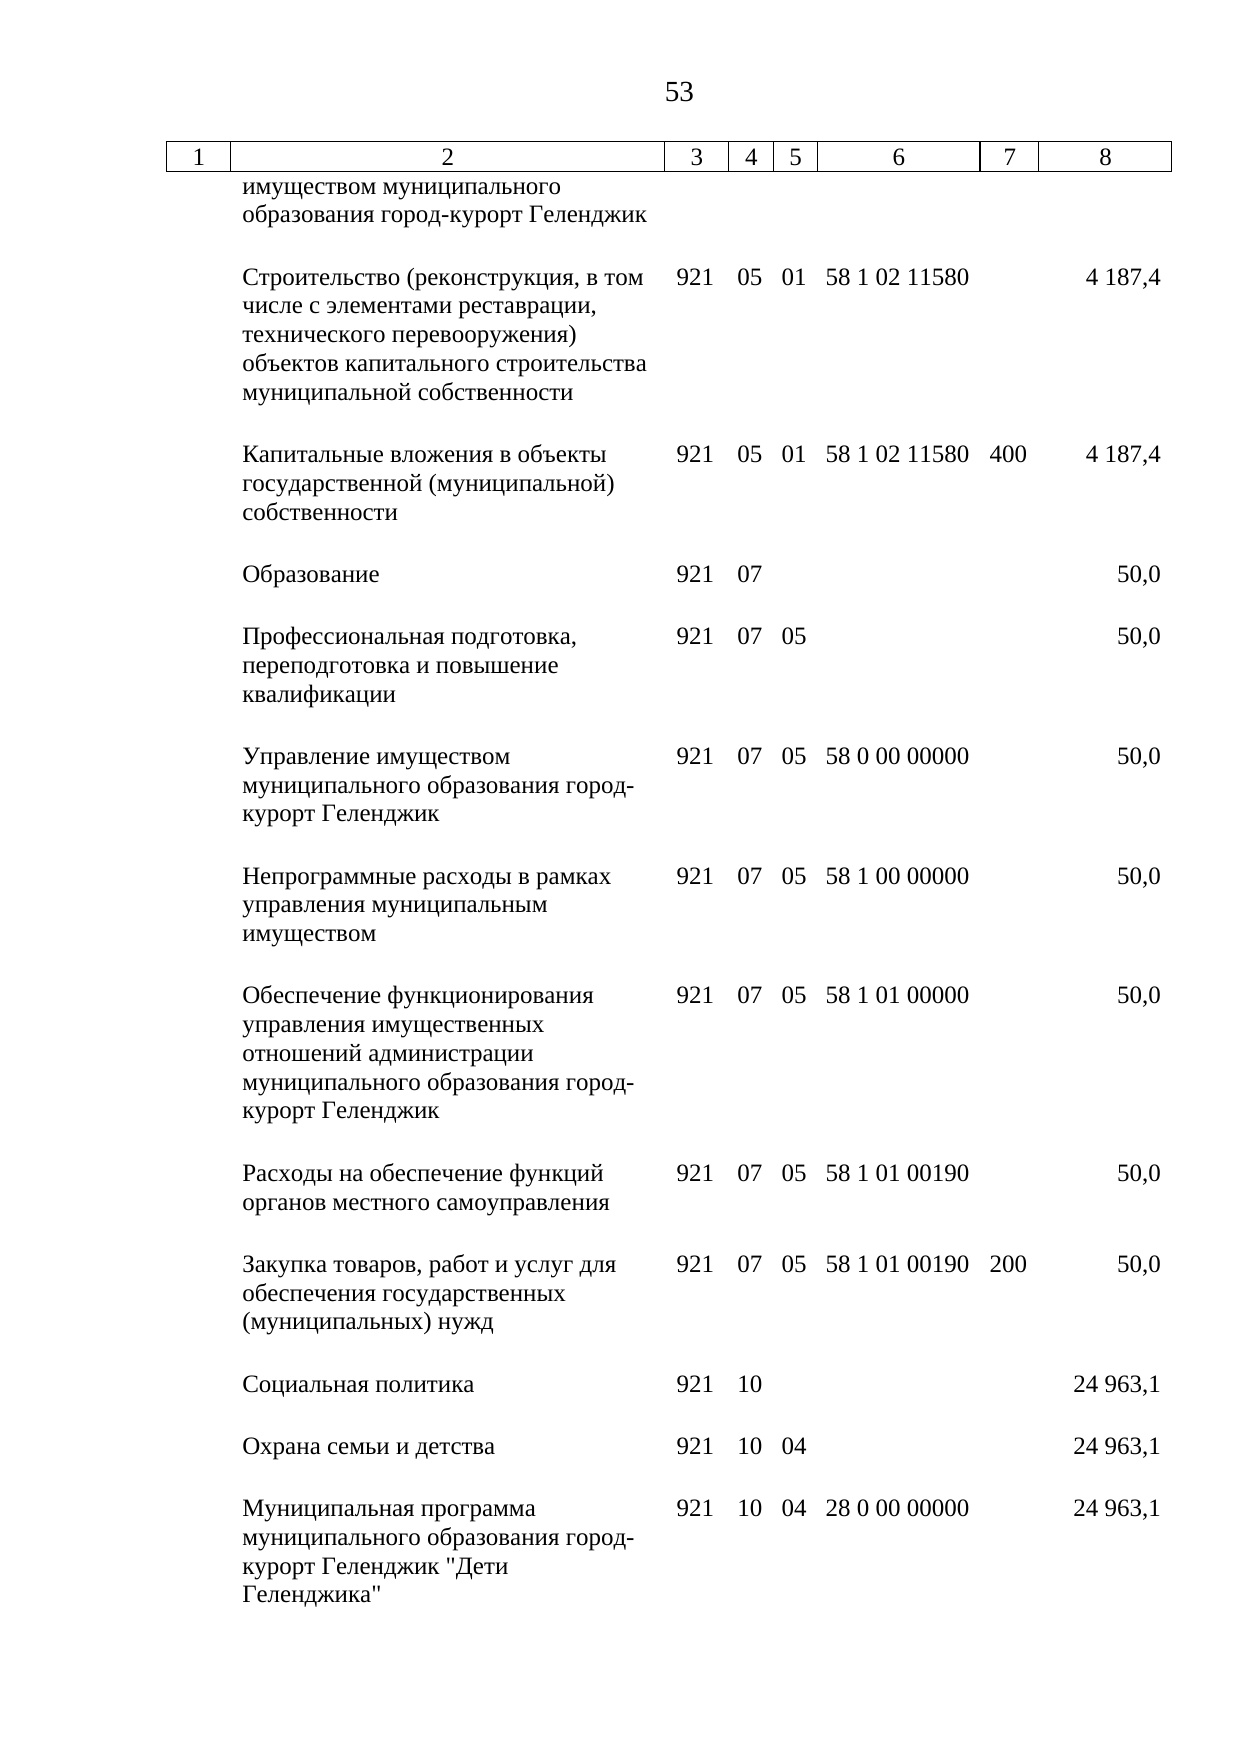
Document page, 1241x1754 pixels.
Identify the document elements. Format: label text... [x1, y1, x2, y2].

table_header 6 [818, 142, 979, 171]
table_header 1 [167, 142, 230, 171]
table_header 2 [231, 142, 664, 171]
table_header 5 [774, 142, 817, 171]
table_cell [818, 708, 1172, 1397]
table_header 8 [1039, 142, 1171, 171]
table_header 7 [981, 142, 1038, 171]
table_header 4 [729, 142, 773, 171]
table_header 3 [665, 142, 728, 171]
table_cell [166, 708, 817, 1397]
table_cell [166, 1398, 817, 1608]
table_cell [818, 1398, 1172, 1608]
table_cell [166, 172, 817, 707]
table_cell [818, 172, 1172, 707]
